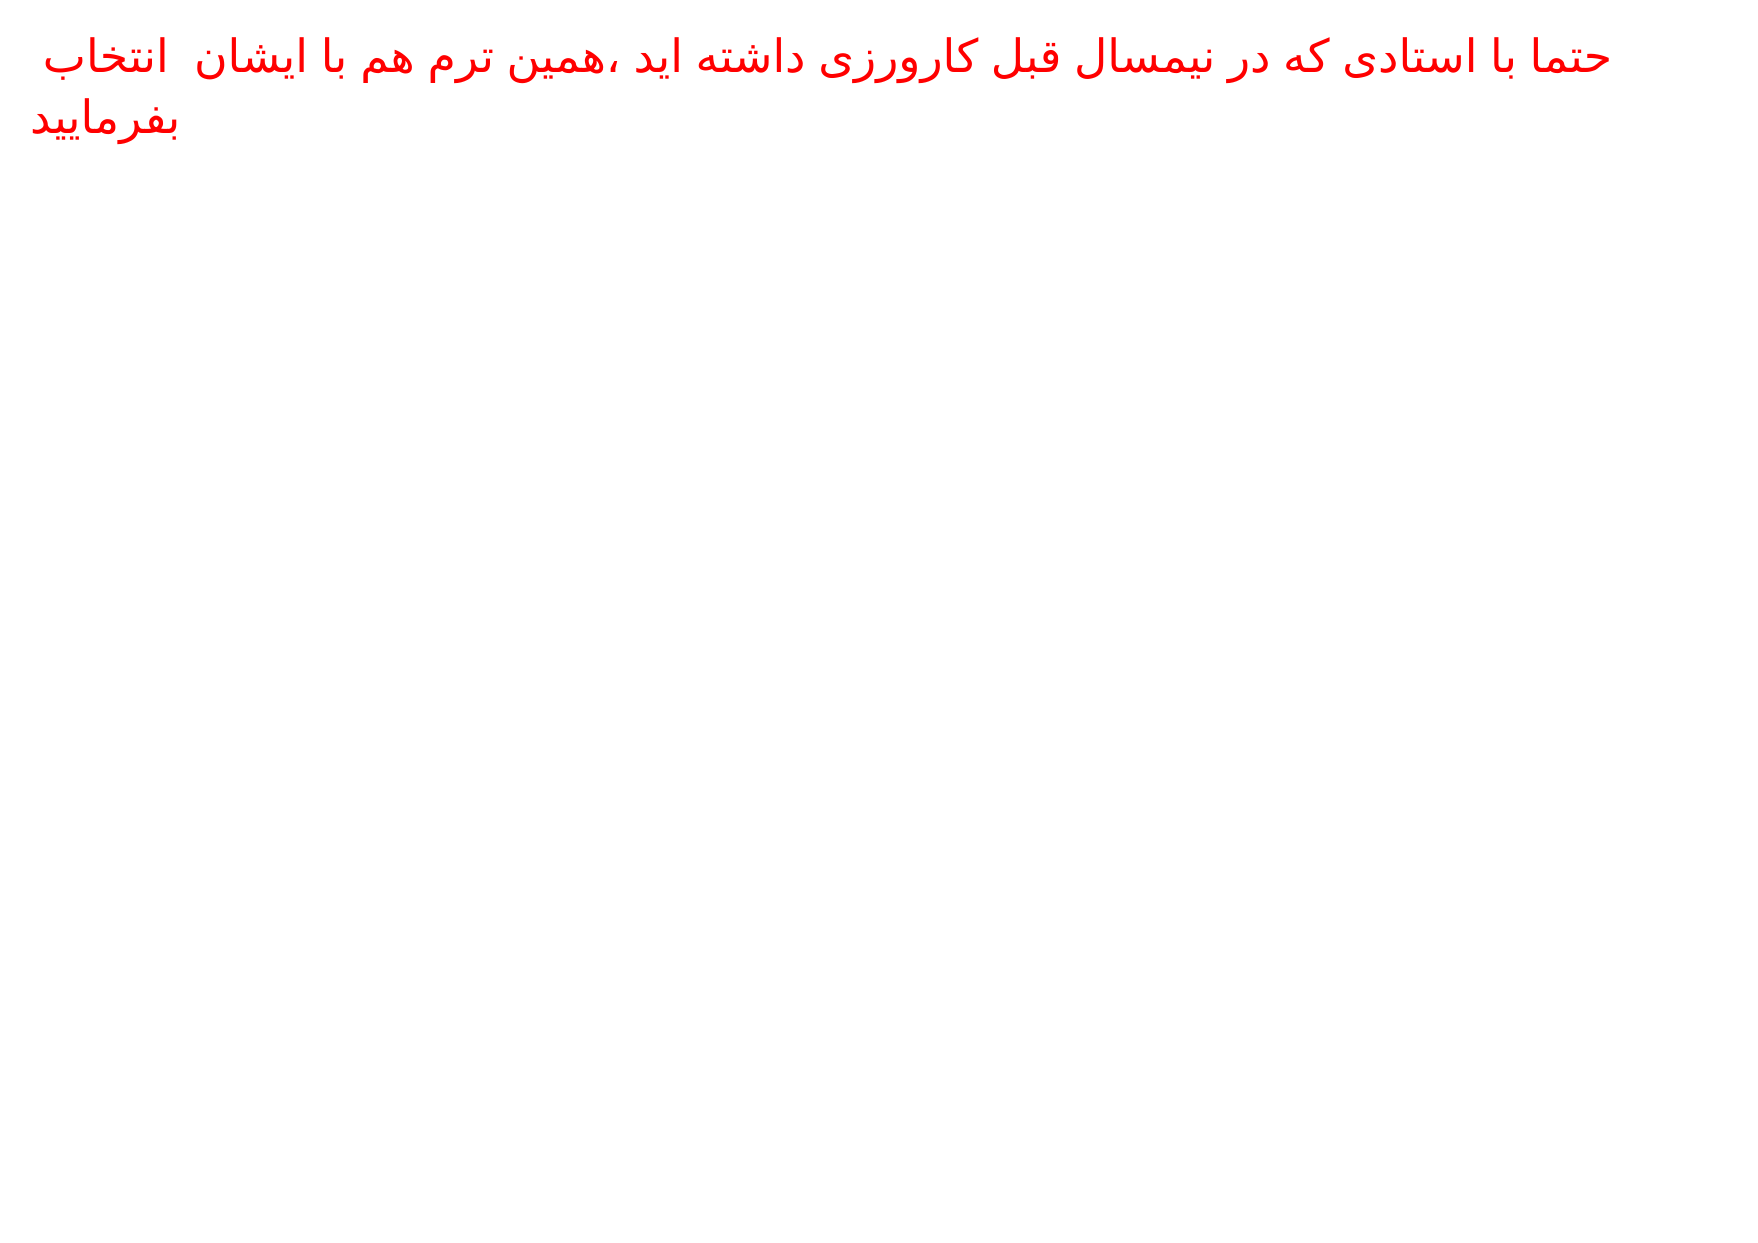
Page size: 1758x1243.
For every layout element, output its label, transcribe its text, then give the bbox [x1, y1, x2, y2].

text حتما با استادی که در نیمسال قبل کارورزی داشته اید ،همین ترم هم با ایشان انتخاب بفرمایید [29, 29, 1727, 143]
